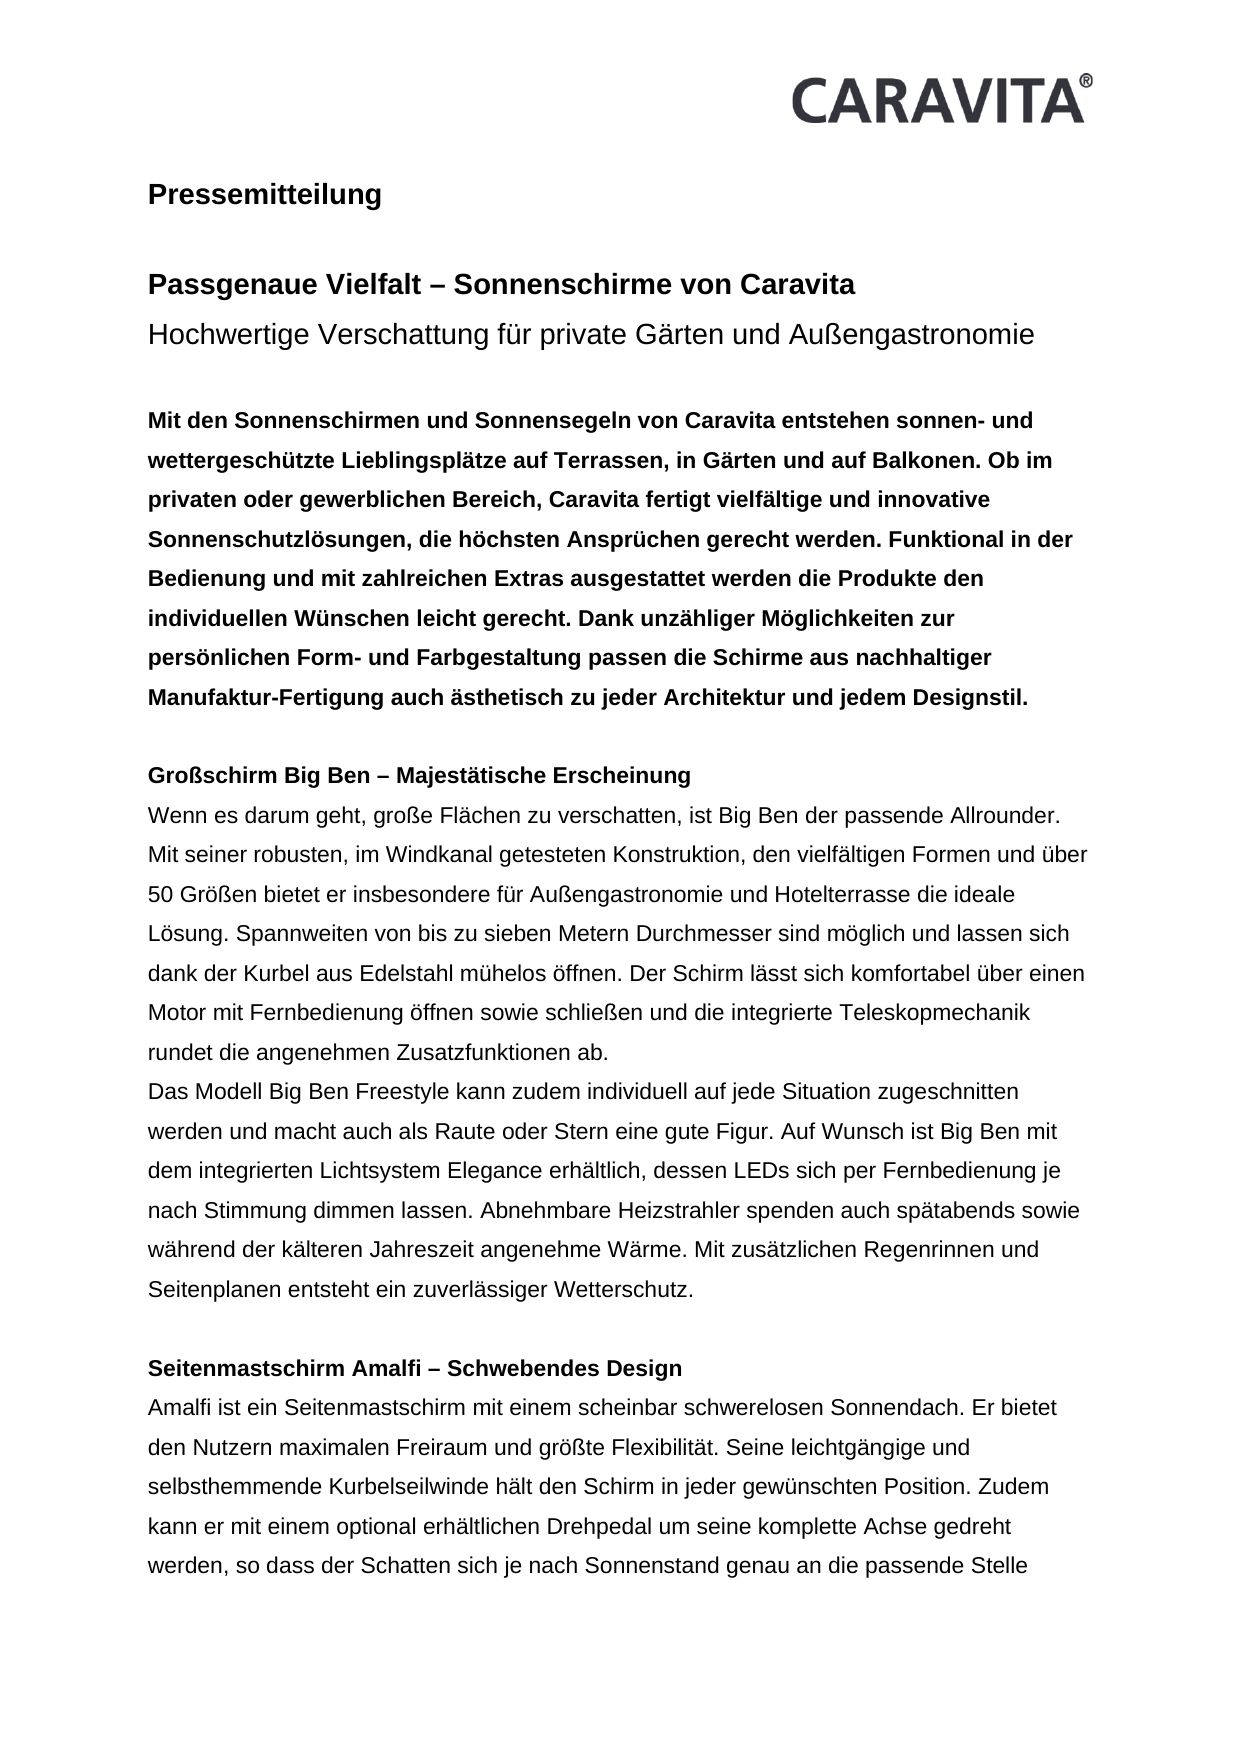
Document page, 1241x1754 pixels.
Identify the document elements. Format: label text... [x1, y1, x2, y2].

text Seitenmastschirm Amalfi – Schwebendes Design [148, 1355, 1093, 1381]
text Pressemitteilung [148, 177, 1093, 211]
text Großschirm Big Ben – Majestätische Erscheinung [148, 762, 1093, 789]
text Das Modell Big Ben Freestyle kann zudem individuell auf jede Situation zugeschnitten werden und macht auch als Raute oder Stern eine gute Figur. Auf Wunsch ist Big Ben mit dem integrierten Lichtsystem Elegance erhältlich, dessen LEDs sich per Fernbedienung je nach Stimmung dimmen lassen. Abnehmbare Heizstrahler spenden auch spätabends sowie während der kälteren Jahreszeit angenehme Wärme. Mit zusätzlichen Regenrinnen und Seitenplanen entsteht ein zuverlässiger Wetterschutz. [148, 1078, 1093, 1302]
text Passgenaue Vielfalt – Sonnenschirme von Caravita [148, 267, 1093, 301]
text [148, 1394, 1093, 1578]
text Wenn es darum geht, große Flächen zu verschatten, ist Big Ben der passende Allrounder. Mit seiner robusten, im Windkanal getesteten Konstruktion, den vielfältigen Formen und über 50 Größen bietet er insbesondere für Außengastronomie und Hotelterrasse die ideale Lösung. Spannweiten von bis zu sieben Metern Durchmesser sind möglich und lassen sich dank der Kurbel aus Edelstahl mühelos öffnen. Der Schirm lässt sich komfortabel über einen Motor mit Fernbedienung öffnen sowie schließen und die integrierte Teleskopmechanik rundet die angenehmen Zusatzfunktionen ab. [148, 802, 1093, 1065]
text Hochwertige Verschattung für private Gärten und Außengastronomie [148, 317, 1093, 351]
text Mit den Sonnenschirmen und Sonnensegeln von Caravita entstehen sonnen- und wettergeschützte Lieblingsplätze auf Terrassen, in Gärten und auf Balkonen. Ob im privaten oder gewerblichen Bereich, Caravita fertigt vielfältige und innovative Sonnenschutzlösungen, die höchsten Ansprüchen gerecht werden. Funktional in der Bedienung und mit zahlreichen Extras ausgestattet werden die Produkte den individuellen Wünschen leicht gerecht. Dank unzähliger Möglichkeiten zur persönlichen Form- und Farbgestaltung passen die Schirme aus nachhaltiger Manufaktur-Fertigung auch ästhetisch zu jeder Architektur und jedem Designstil. [148, 407, 1093, 710]
picture [792, 73, 1093, 123]
